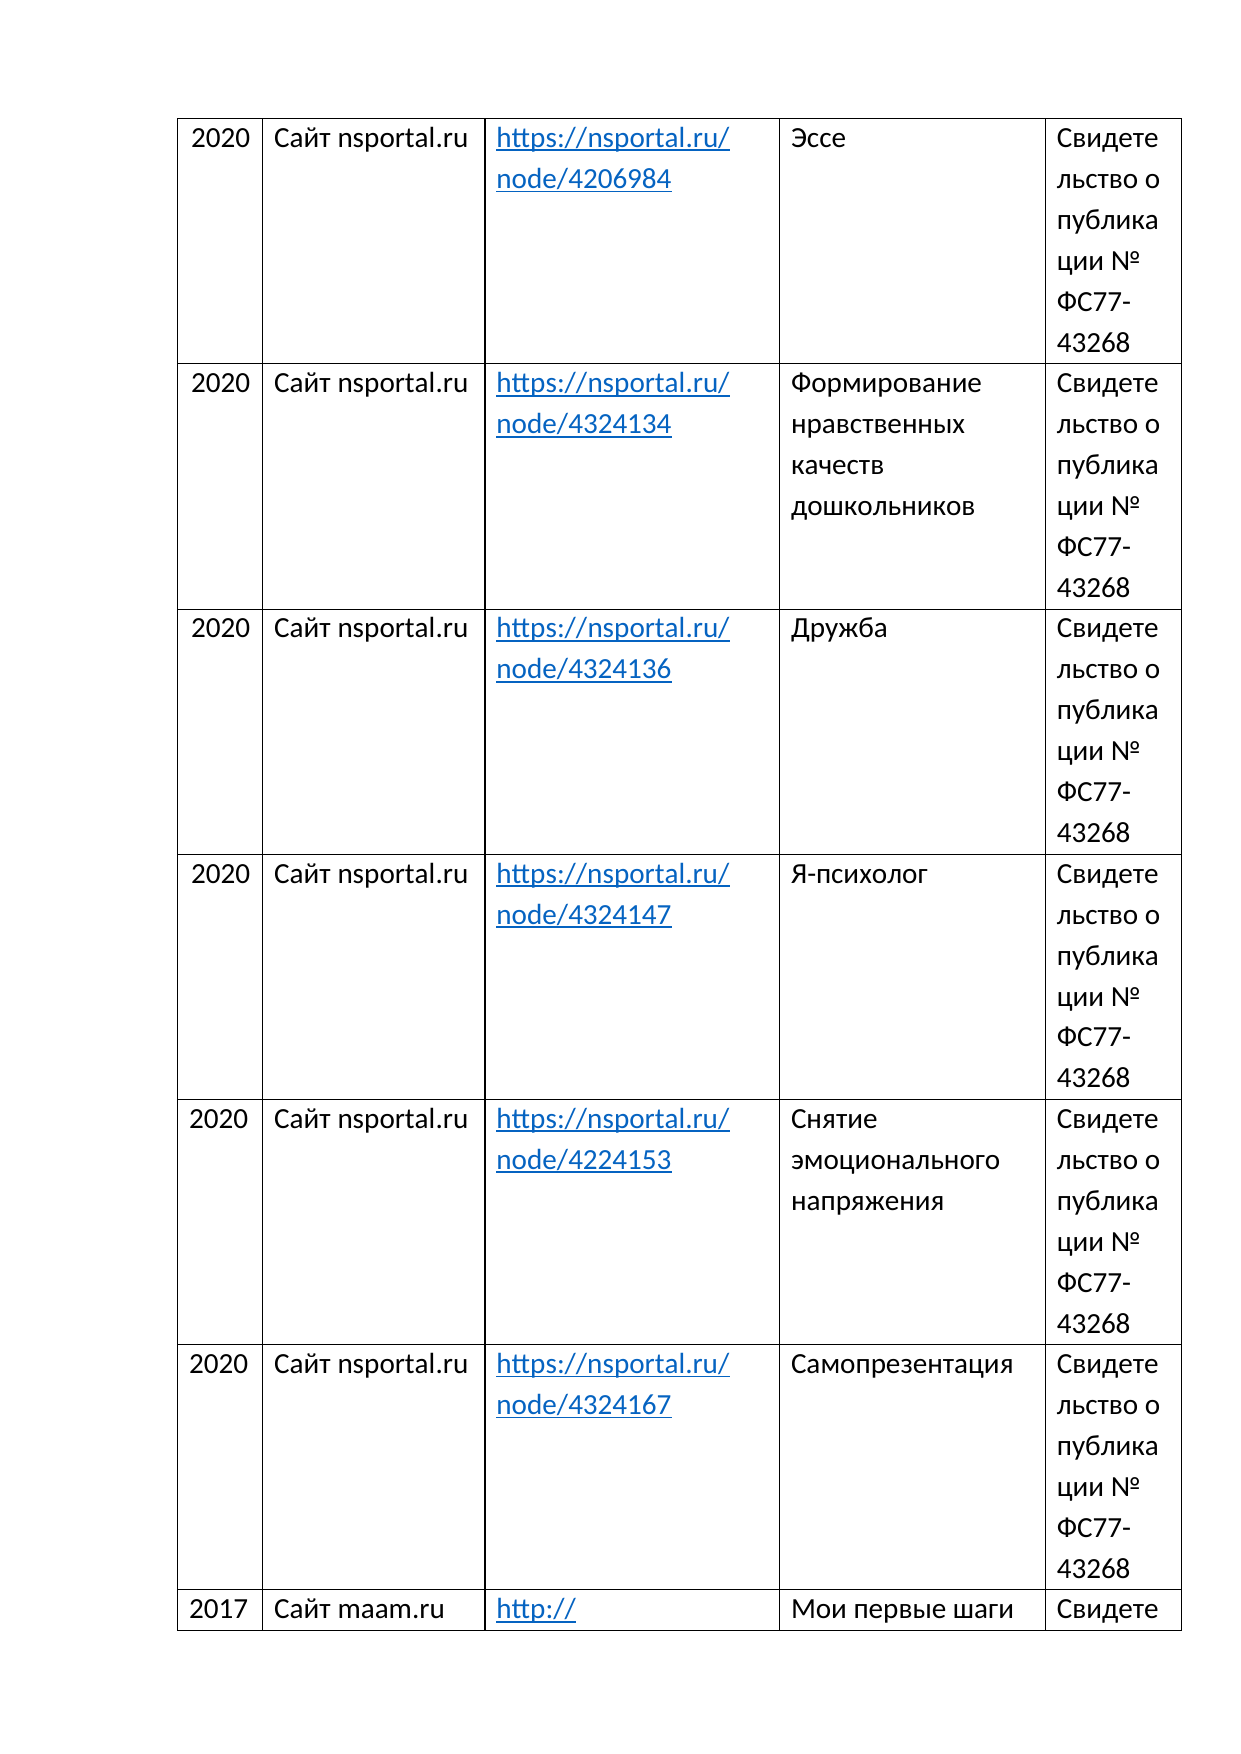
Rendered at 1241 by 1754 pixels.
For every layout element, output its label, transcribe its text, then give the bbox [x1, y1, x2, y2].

table_cell https://nsportal.ru/node/4324167 [486, 1345, 779, 1589]
table_cell 2020 [178, 1100, 262, 1344]
table_cell Снятие эмоционального напряжения [780, 1100, 1045, 1344]
table_cell https://nsportal.ru/node/4324134 [486, 364, 779, 608]
table_cell Сайт maam.ru [263, 1590, 484, 1630]
table_cell Формирование нравственных качеств дошкольников [780, 364, 1045, 608]
table_cell 2020 [178, 364, 262, 608]
table_cell Свидетельство о публикации № ФС77-43268 [1046, 1345, 1181, 1589]
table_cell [1046, 1590, 1181, 1630]
table_header Сайт nsportal.ru [263, 119, 484, 363]
table_cell 2020 [178, 855, 262, 1099]
table_header Эссе [780, 119, 1045, 363]
table_cell https://nsportal.ru/node/4324136 [486, 610, 779, 854]
table_cell Сайт nsportal.ru [263, 855, 484, 1099]
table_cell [486, 1590, 779, 1630]
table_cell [780, 1590, 1045, 1630]
table_cell Сайт nsportal.ru [263, 1345, 484, 1589]
table_cell Свидетельство о публикации № ФС77-43268 [1046, 364, 1181, 608]
table_cell Самопрезентация [780, 1345, 1045, 1589]
table_cell Свидетельство о публикации № ФС77-43268 [1046, 855, 1181, 1099]
table_header 2020 [178, 119, 262, 363]
table_header Свидетельство о публикации № ФС77-43268 [1046, 119, 1181, 363]
table_cell 2017 [178, 1590, 262, 1630]
table_cell Сайт nsportal.ru [263, 364, 484, 608]
table_cell https://nsportal.ru/node/4324147 [486, 855, 779, 1099]
table_cell Свидетельство о публикации № ФС77-43268 [1046, 610, 1181, 854]
table_cell Свидетельство о публикации № ФС77-43268 [1046, 1100, 1181, 1344]
table_header https://nsportal.ru/node/4206984 [486, 119, 779, 363]
table_cell https://nsportal.ru/node/4224153 [486, 1100, 779, 1344]
table_cell Сайт nsportal.ru [263, 610, 484, 854]
table_cell Я-психолог [780, 855, 1045, 1099]
table_cell 2020 [178, 1345, 262, 1589]
table_cell Дружба [780, 610, 1045, 854]
table_cell Сайт nsportal.ru [263, 1100, 484, 1344]
table_cell 2020 [178, 610, 262, 854]
